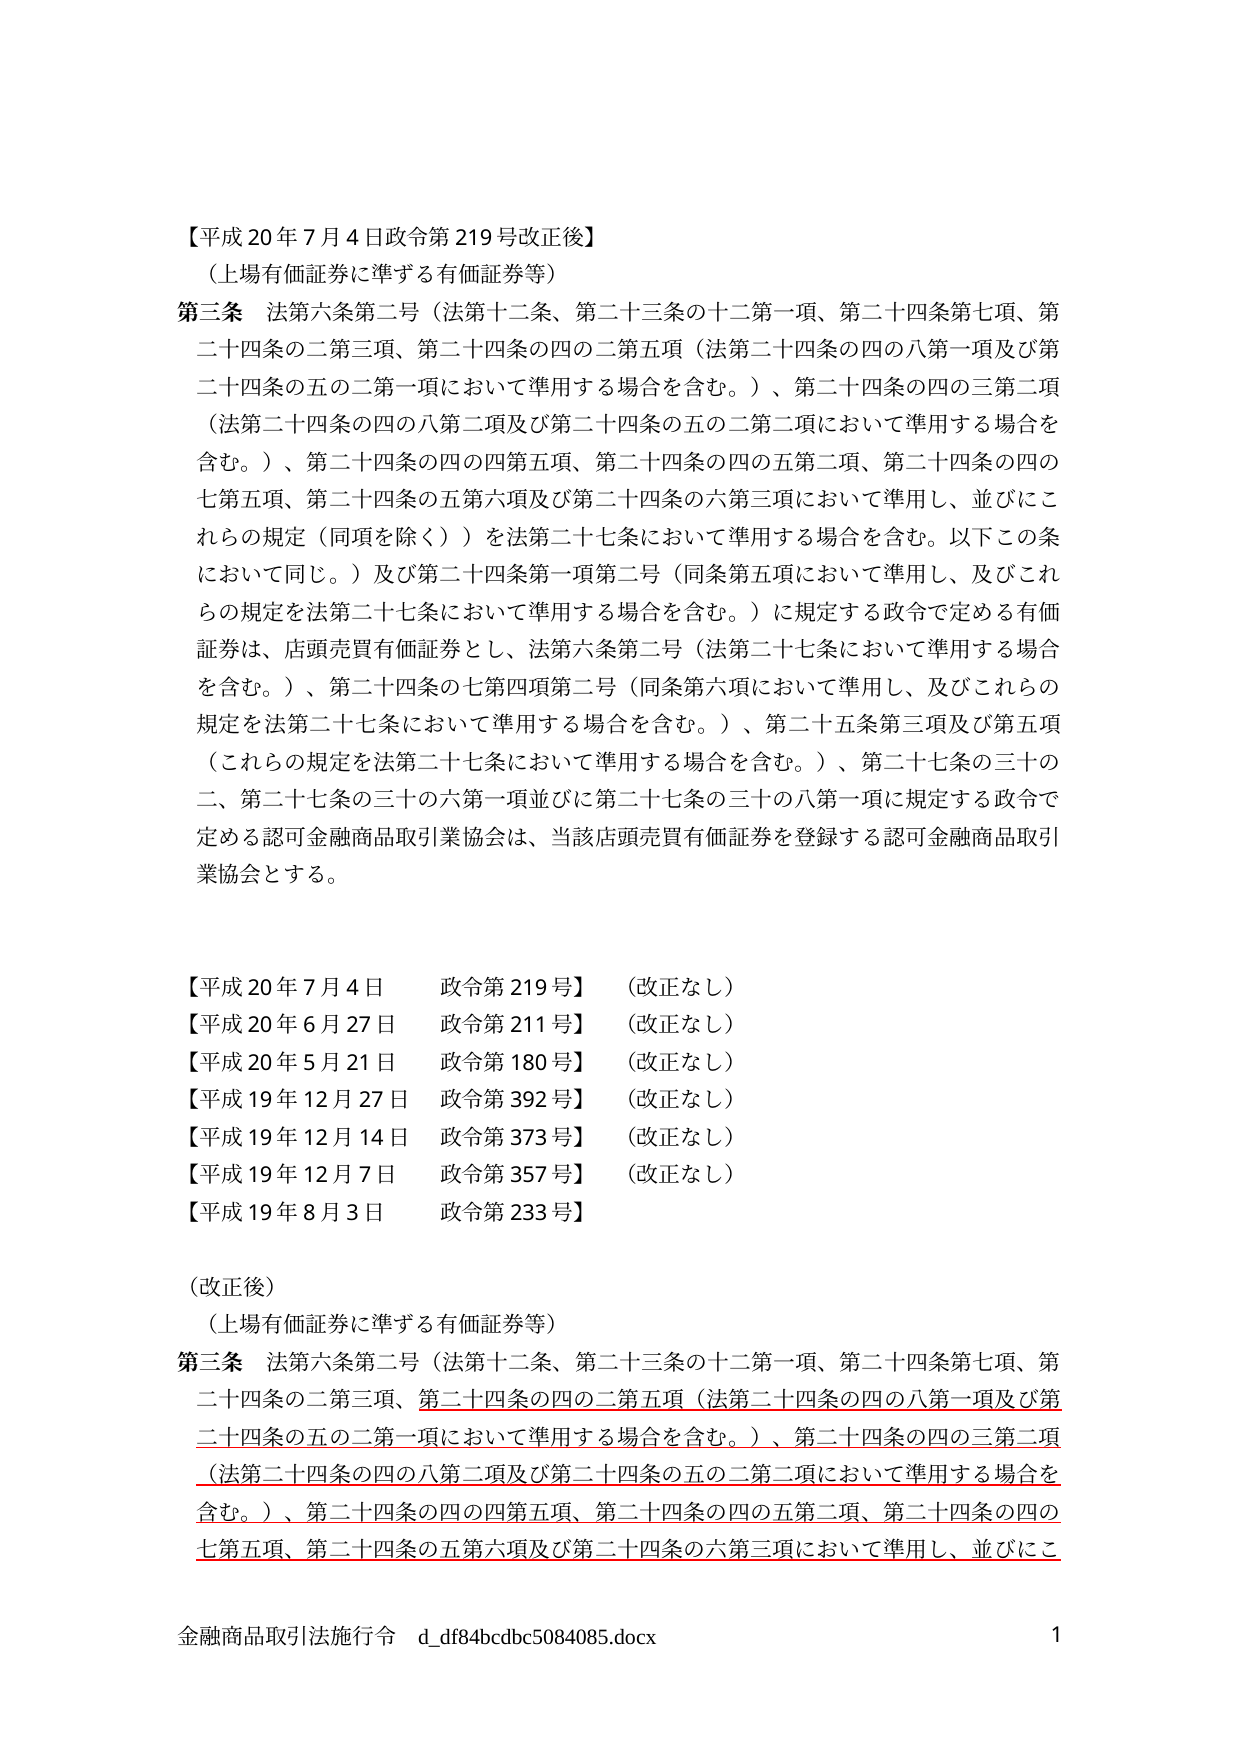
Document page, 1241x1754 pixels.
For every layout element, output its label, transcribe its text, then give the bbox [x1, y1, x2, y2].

text 【平成19年12月7日 政令第357号】 （改正なし） [177, 1154, 1063, 1192]
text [177, 1342, 1063, 1567]
text 【平成20年7月4日政令第219号改正後】 [177, 217, 1063, 254]
text 【平成20年6月27日 政令第211号】 （改正なし） [177, 1004, 1063, 1042]
text 【平成19年12月27日 政令第392号】 （改正なし） [177, 1079, 1063, 1117]
text 【平成20年7月4日 政令第219号】 （改正なし） [177, 967, 1063, 1004]
text 【平成19年8月3日 政令第233号】 [177, 1192, 1063, 1229]
text （上場有価証券に準ずる有価証券等） [196, 254, 1063, 292]
text （改正後） [177, 1267, 1063, 1304]
text （上場有価証券に準ずる有価証券等） [196, 1304, 1063, 1342]
text 【平成20年5月21日 政令第180号】 （改正なし） [177, 1042, 1063, 1079]
text 【平成19年12月14日 政令第373号】 （改正なし） [177, 1117, 1063, 1154]
